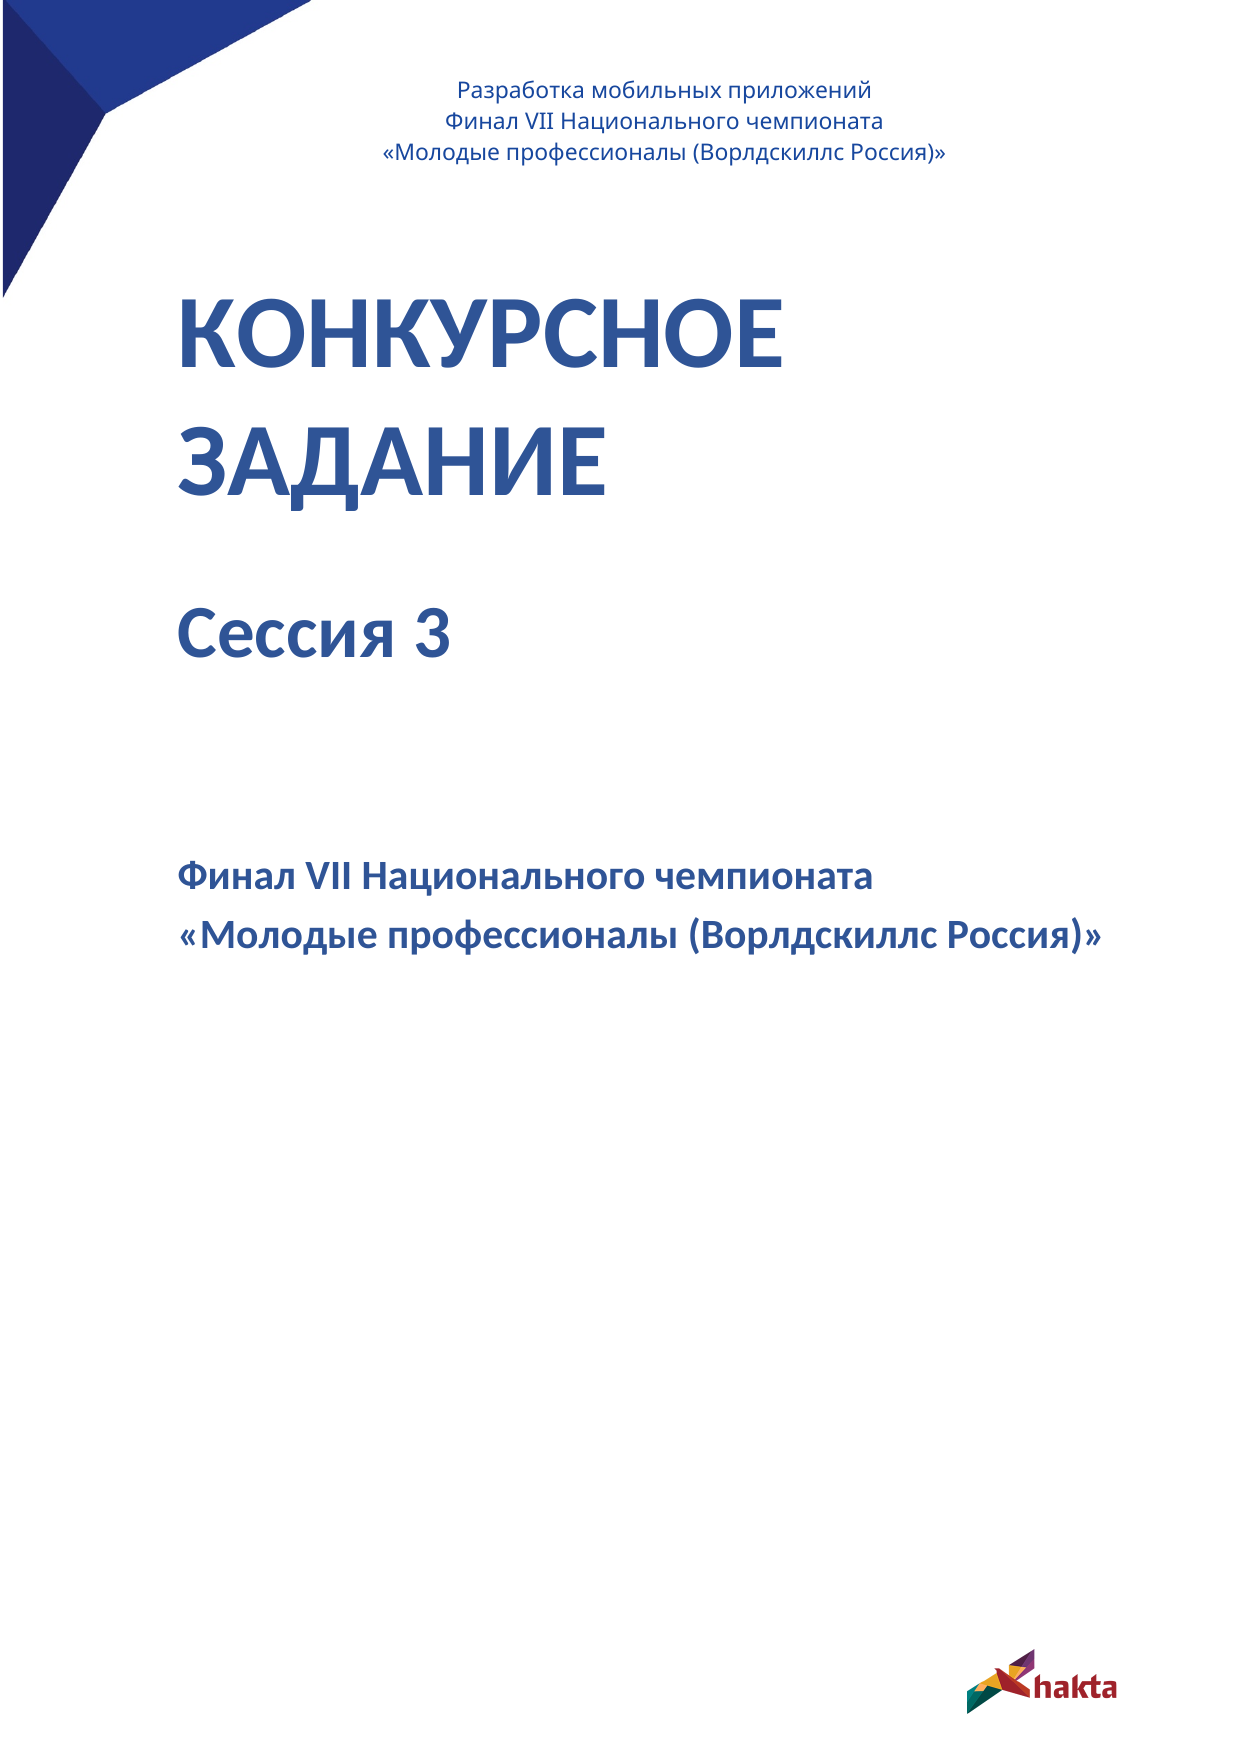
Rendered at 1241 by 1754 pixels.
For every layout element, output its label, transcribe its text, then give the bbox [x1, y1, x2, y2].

text ЗАДАНИЕ [177, 394, 1152, 521]
picture [2, 0, 1140, 312]
text Финал VII Национального чемпионата [177, 849, 1152, 900]
text «Молодые профессионалы (Ворлдскиллс Россия)» [177, 908, 1152, 958]
text КОНКУРСНОЕ [177, 267, 1152, 394]
text Сессия 3 [177, 585, 1152, 676]
picture [967, 1649, 1117, 1714]
